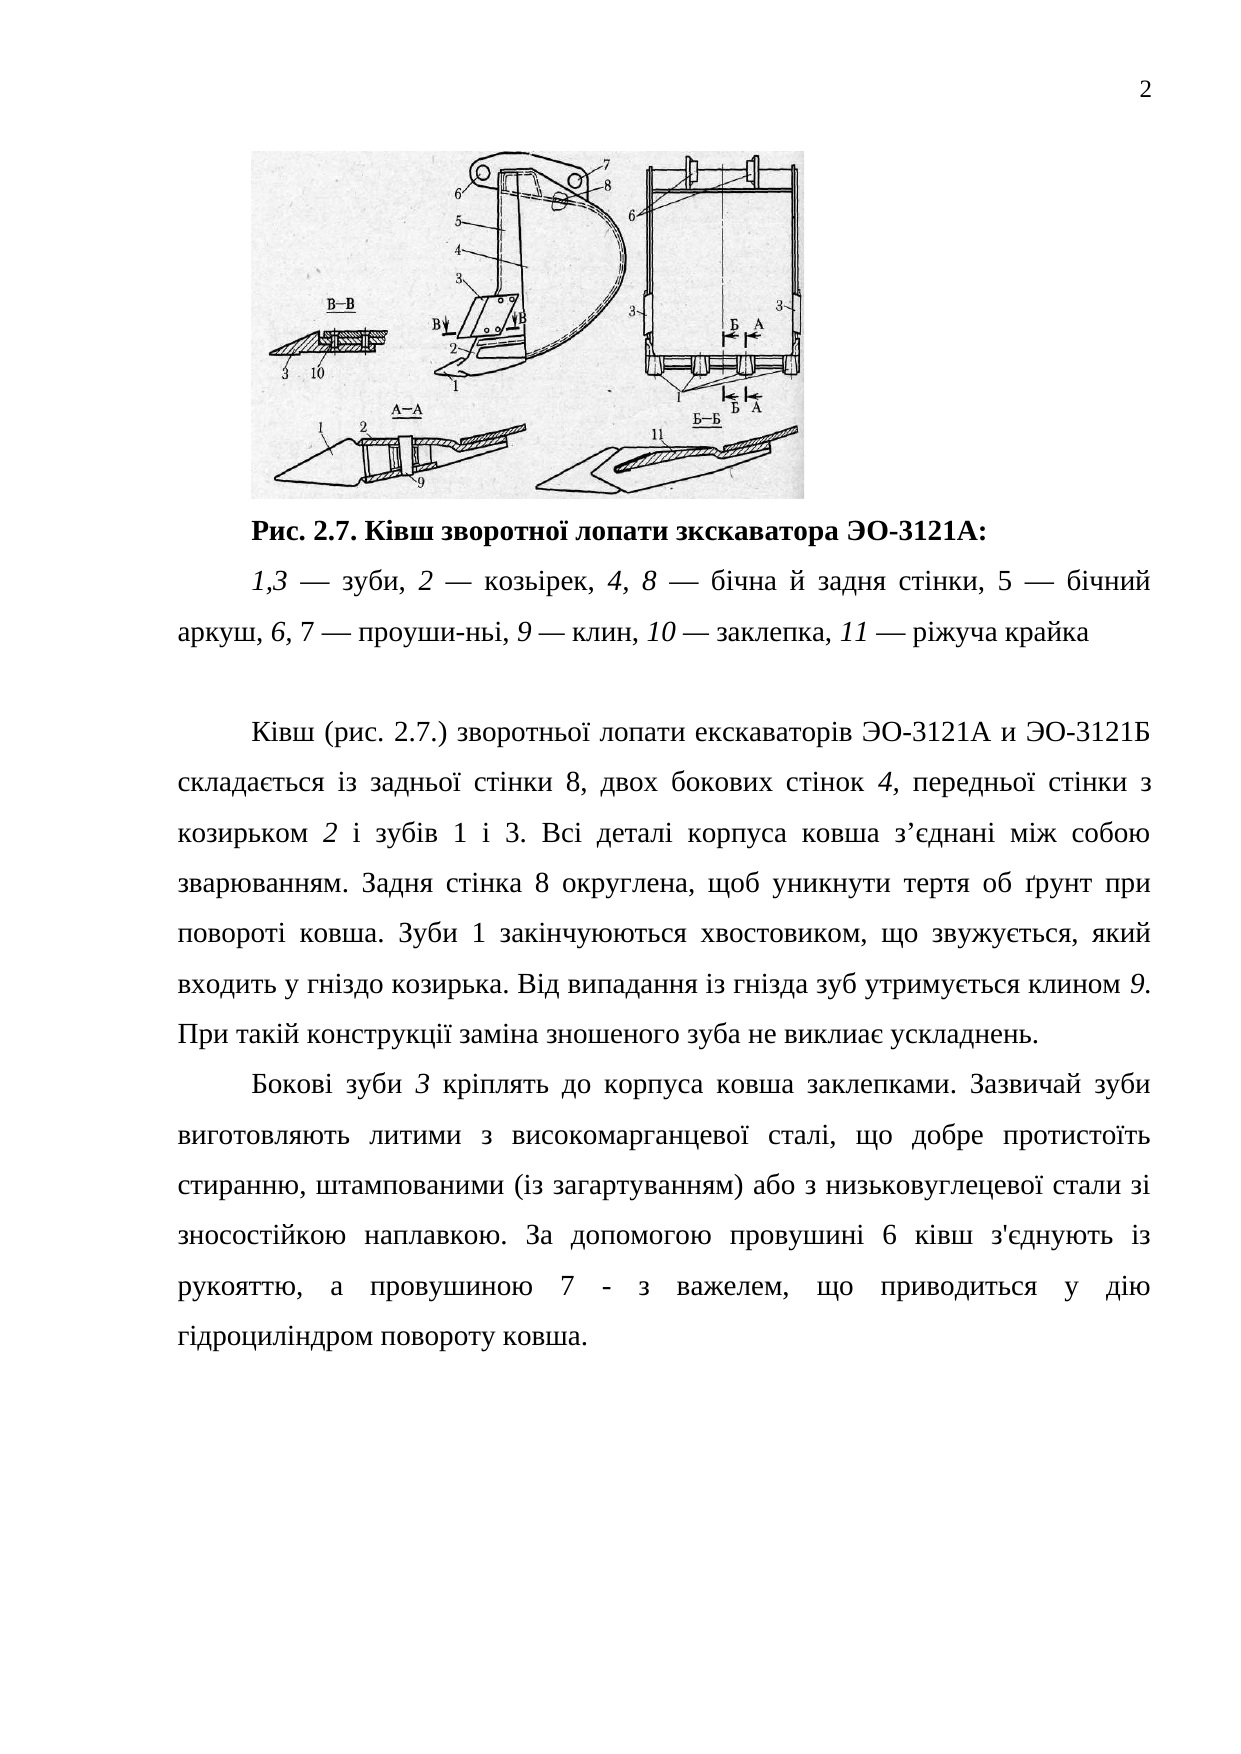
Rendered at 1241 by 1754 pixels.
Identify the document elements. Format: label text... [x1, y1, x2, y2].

picture [251, 151, 805, 499]
text 1,3 — зуби, 2 — козьірек, 4, 8 — бічна й задня стінки, 5 — бічний аркуш, 6, 7 — проуши-ньі, 9 — клин, 10 — заклепка, 11 — ріжуча крайка [177, 563, 1152, 647]
text Рис. 2.7. Ківш зворотної лопати зкскаватора ЭО-3121А: [177, 513, 1152, 547]
text Ківш (рис. 2.7.) зворотньої лопати екскаваторів ЭО-3121А и ЭО-3121Б складається із задньої стінки 8, двох бокових стінок 4, передньої стінки з козирьком 2 і зубів 1 і 3. Всі деталі корпуса ковша з’єднані між собою зварюванням. Задня стінка 8 округлена, щоб уникнути тертя об ґрунт при повороті ковша. Зуби 1 закінчуюються хвостовиком, що звужується, який входить у гніздо козирька. Від випадання із гнізда зуб утримується клином 9. При такій конструкції заміна зношеного зуба не виклиає ускладнень. [177, 714, 1152, 1050]
text Бокові зуби 3 кріплять до корпуса ковша заклепками. Зазвичай зуби виготовляють литими з високомарганцевої сталі, що добре протистоїть стиранню, штампованими (із загартуванням) або з низьковуглецевої стали зі зносостійкою наплавкою. За допомогою провушині 6 ківш з'єднують із рукояттю, а провушиною 7 - з важелем, що приводиться у дію гідроциліндром повороту ковша. [177, 1066, 1152, 1352]
